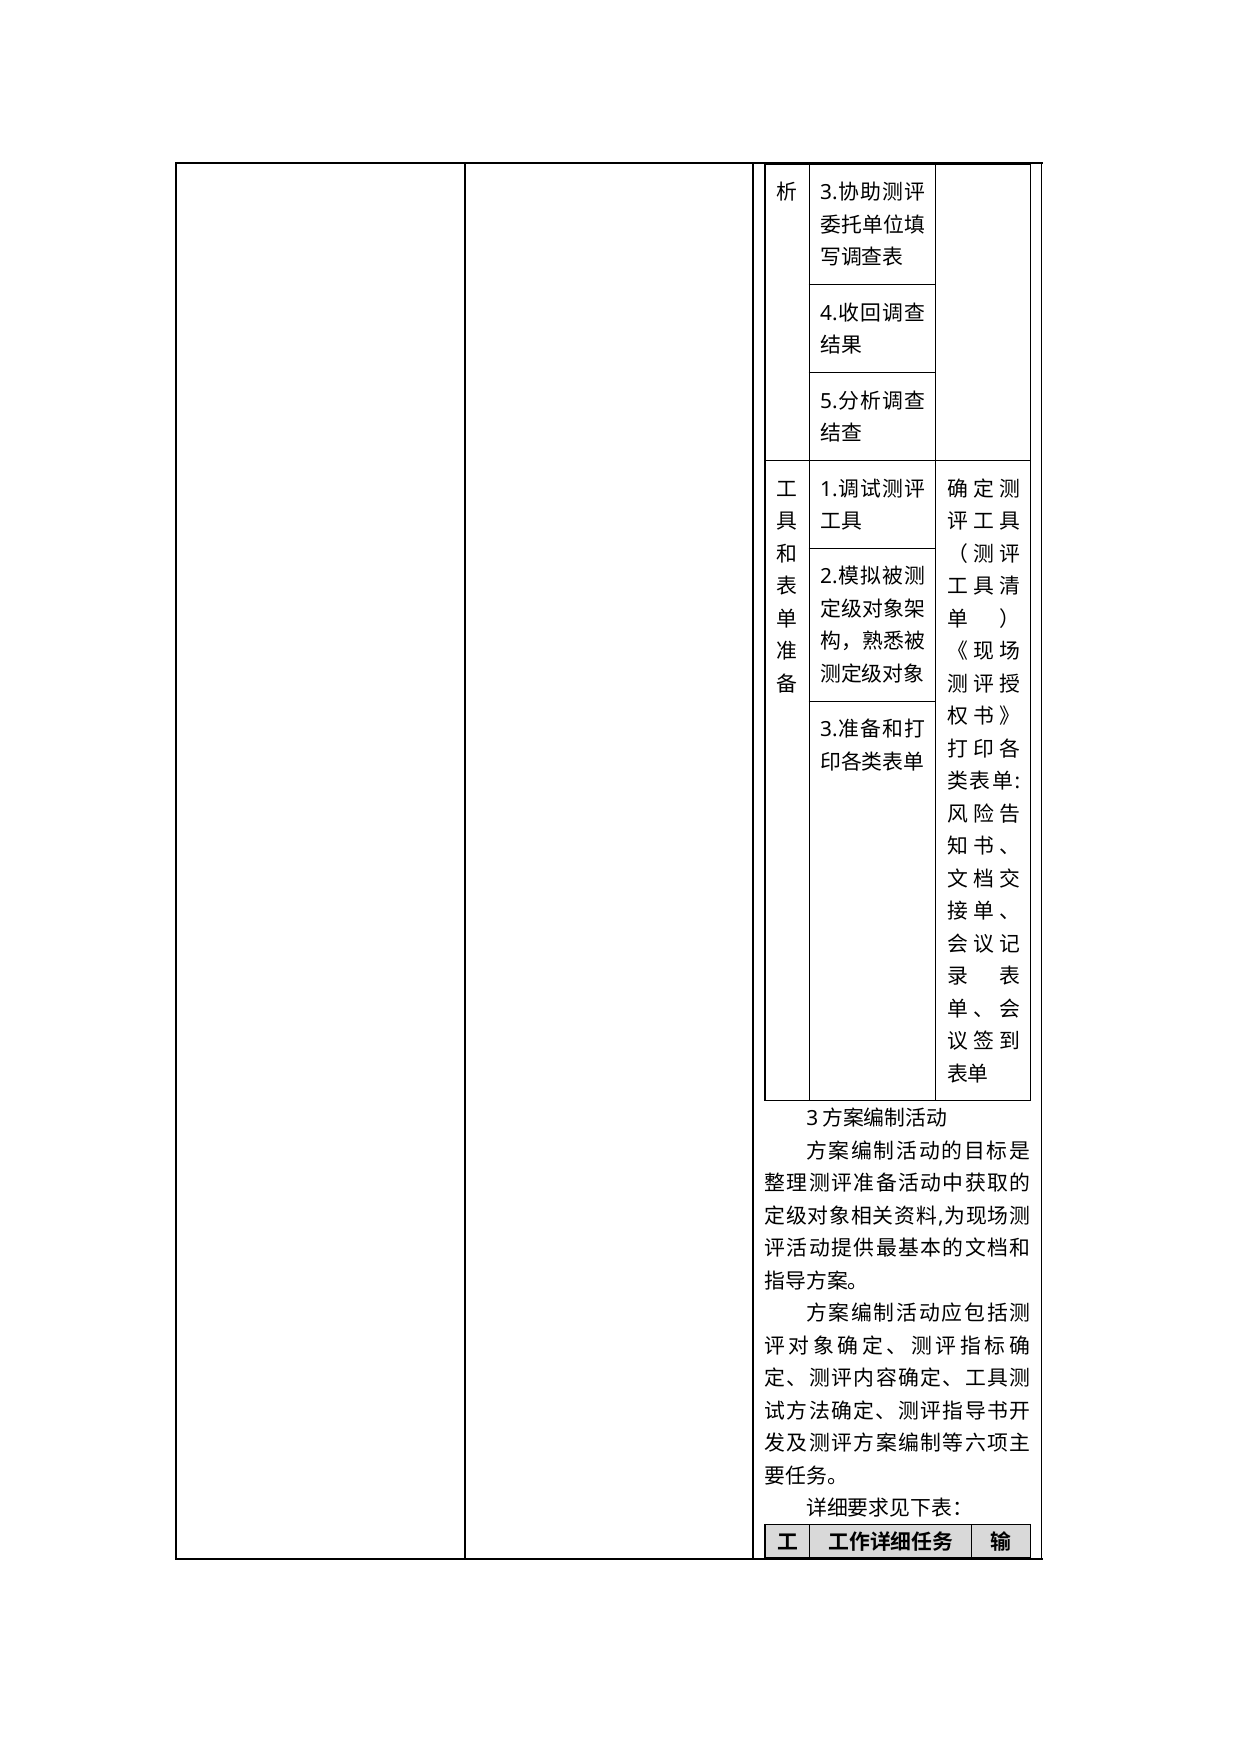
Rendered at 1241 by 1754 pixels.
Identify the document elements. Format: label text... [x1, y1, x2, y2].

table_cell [754, 164, 1041, 1558]
table_cell 1 [177, 164, 464, 1558]
table_cell [466, 164, 752, 1558]
